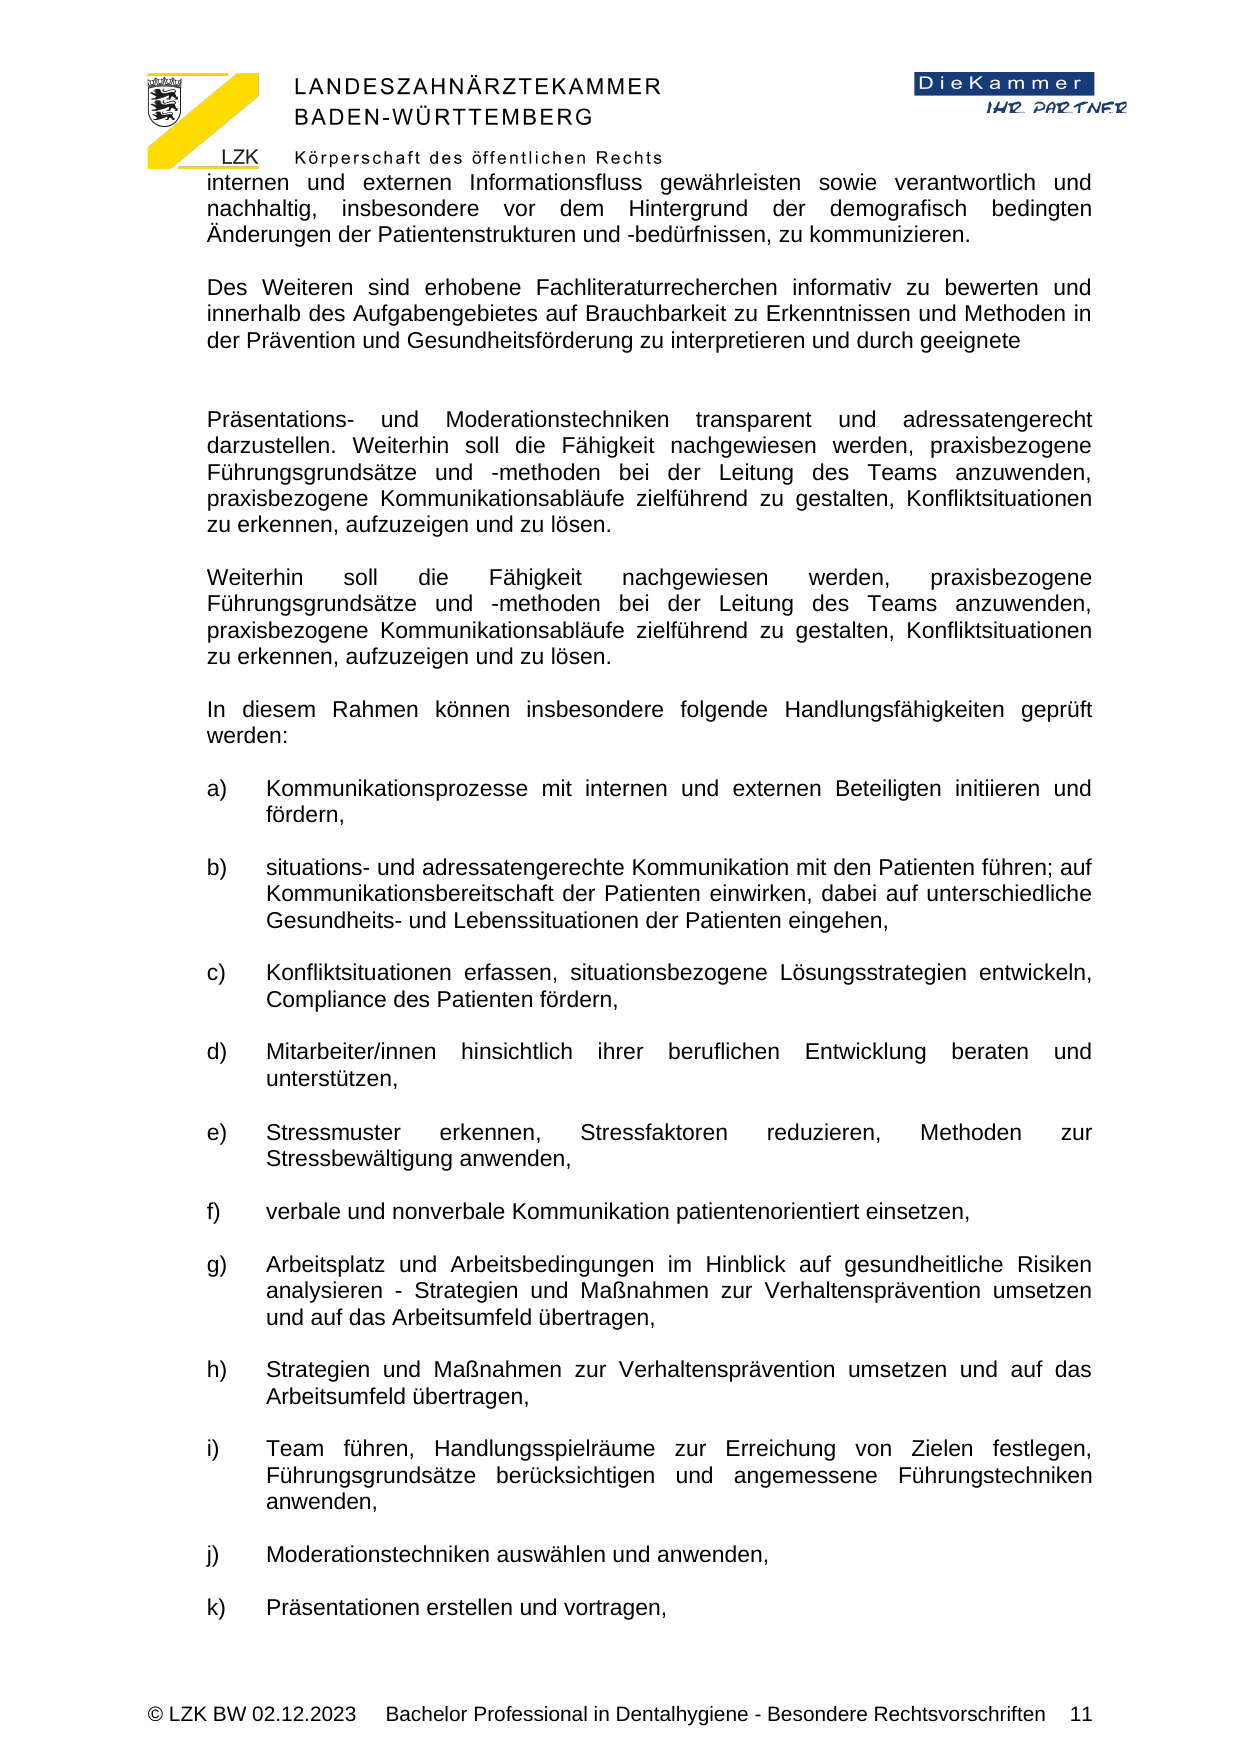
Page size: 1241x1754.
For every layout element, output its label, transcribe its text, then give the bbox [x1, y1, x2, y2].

text Weiterhin soll die Fähigkeit nachgewiesen werden, praxisbezogene Führungsgrundsätze und -methoden bei der Leitung des Teams anzuwenden, praxisbezogene Kommunikationsabläufe zielführend zu gestalten, Konfliktsituationen zu erkennen, aufzuzeigen und zu lösen. [207, 564, 1093, 669]
text Des Weiteren sind erhobene Fachliteraturrecherchen informativ zu bewerten und innerhalb des Aufgabengebietes auf Brauchbarkeit zu Erkenntnissen und Methoden in der Prävention und Gesundheitsförderung zu interpretieren und durch geeignete [207, 274, 1093, 353]
list situations- und adressatengerechte Kommunikation mit den Patienten führen; auf Kommunikationsbereitschaft der Patienten einwirken, dabei auf unterschiedliche Gesundheits- und Lebenssituationen der Patienten eingehen, [207, 854, 1093, 933]
list Moderationstechniken auswählen und anwenden, [207, 1541, 1093, 1567]
list Präsentationen erstellen und vortragen, [207, 1593, 1093, 1620]
list verbale und nonverbale Kommunikation patientenorientiert einsetzen, [207, 1198, 1093, 1224]
picture [147, 73, 663, 169]
text In diesem Rahmen können insbesondere folgende Handlungsfähigkeiten geprüft werden: [207, 696, 1093, 748]
list Stressmuster erkennen, Stressfaktoren reduzieren, Methoden zur Stressbewältigung anwenden, [207, 1119, 1093, 1172]
list Mitarbeiter/innen hinsichtlich ihrer beruflichen Entwicklung beraten und unterstützen, [207, 1038, 1093, 1091]
list Konfliktsituationen erfassen, situationsbezogene Lösungsstrategien entwickeln, Compliance des Patienten fördern, [207, 959, 1093, 1012]
list Team führen, Handlungsspielräume zur Erreichung von Zielen festlegen, Führungsgrundsätze berücksichtigen und angemessene Führungstechniken anwenden, [207, 1435, 1093, 1514]
list Strategien und Maßnahmen zur Verhaltensprävention umsetzen und auf das Arbeitsumfeld übertragen, [207, 1356, 1093, 1409]
picture [914, 72, 1127, 113]
list Arbeitsplatz und Arbeitsbedingungen im Hinblick auf gesundheitliche Risiken analysieren - Strategien und Maßnahmen zur Verhaltensprävention umsetzen und auf das Arbeitsumfeld übertragen, [207, 1251, 1093, 1330]
list Kommunikationsprozesse mit internen und externen Beteiligten initiieren und fördern, [207, 775, 1093, 827]
text Präsentations- und Moderationstechniken transparent und adressatengerecht darzustellen. Weiterhin soll die Fähigkeit nachgewiesen werden, praxisbezogene Führungsgrundsätze und -methoden bei der Leitung des Teams anzuwenden, praxisbezogene Kommunikationsabläufe zielführend zu gestalten, Konfliktsituationen zu erkennen, aufzuzeigen und zu lösen. [207, 406, 1093, 538]
